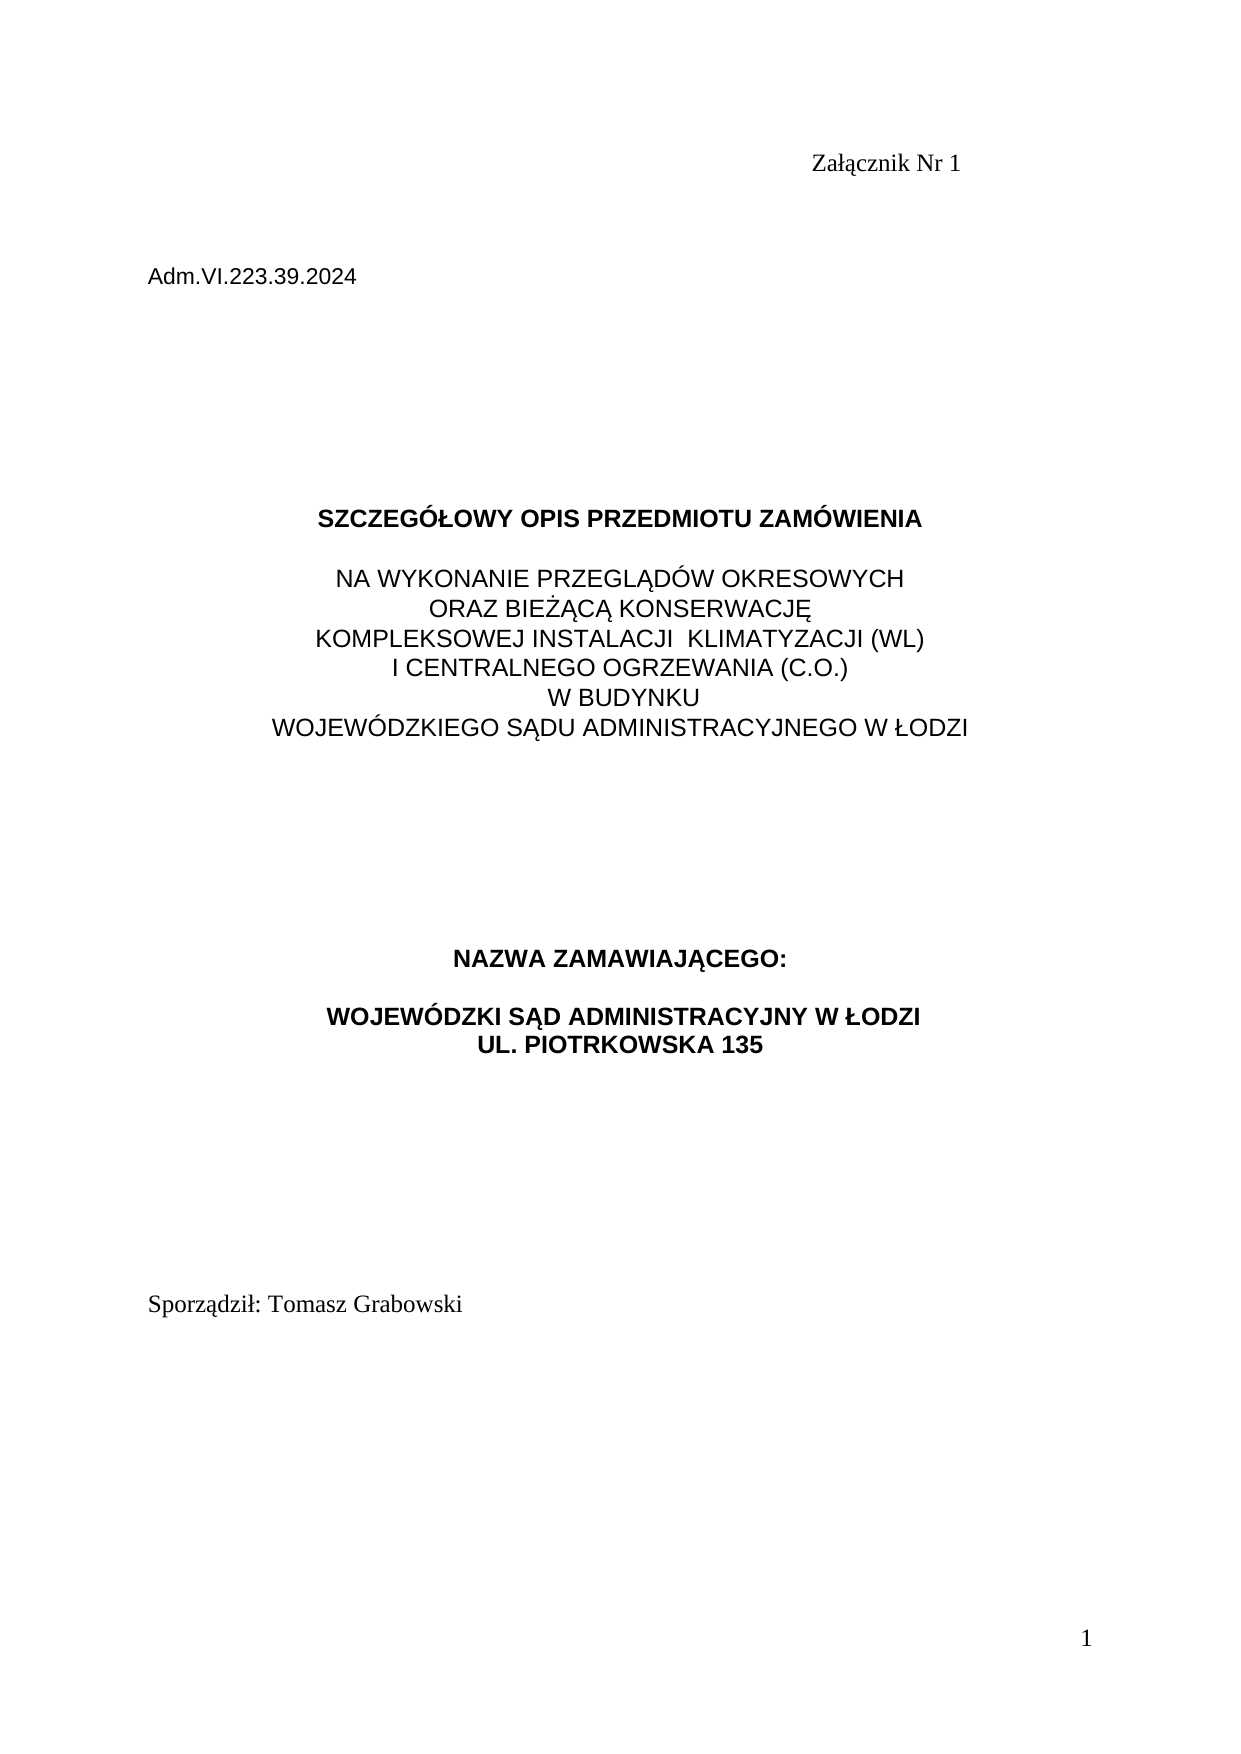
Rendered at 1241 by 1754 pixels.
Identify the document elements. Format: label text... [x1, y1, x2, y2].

text W BUDYNKU [148, 683, 1093, 712]
text I CENTRALNEGO OGRZEWANIA (C.O.) [148, 653, 1093, 682]
text KOMPLEKSOWEJ INSTALACJI KLIMATYZACJI (WL) [148, 623, 1093, 652]
text SZCZEGÓŁOWY OPIS PRZEDMIOTU ZAMÓWIENIA [148, 504, 1093, 533]
text Adm.VI.223.39.2024 [148, 263, 1093, 289]
text WOJEWÓDZKIEGO SĄDU ADMINISTRACYJNEGO W ŁODZI [148, 713, 1093, 742]
text Sporządził: Tomasz Grabowski [148, 1289, 1093, 1318]
text UL. pIOTRKOWSKA 135 [148, 1030, 1093, 1059]
text WOJEWÓDZKI SĄD ADMINISTRACYJNY W ŁODZI [148, 1001, 1093, 1030]
text NAZWA ZAMAWIAJĄCEGO: [148, 944, 1093, 973]
text Załącznik Nr 1 [148, 148, 1093, 205]
text ORAZ BIEŻĄCĄ KONSERWACJĘ [148, 594, 1093, 622]
text NA WYKONANIE PRZEGLĄDÓW OKRESOWYCH [148, 564, 1093, 593]
